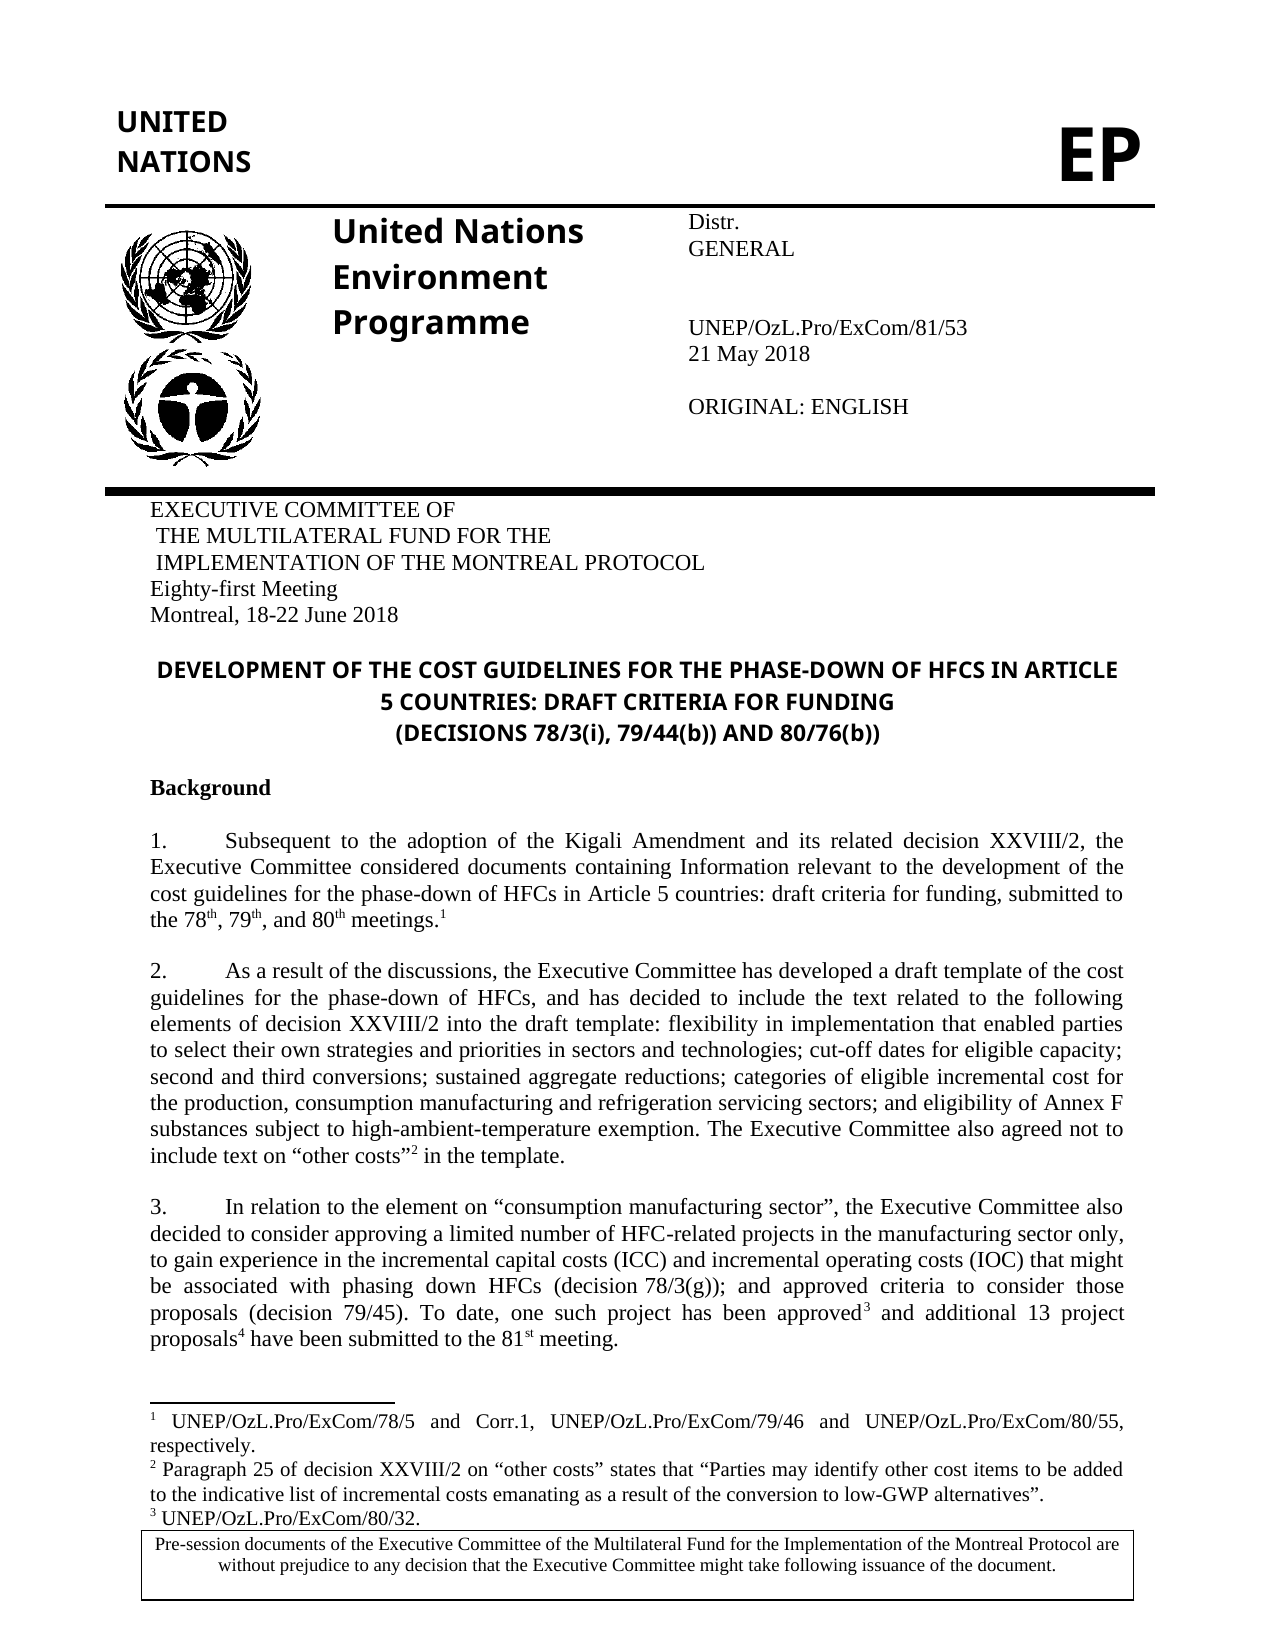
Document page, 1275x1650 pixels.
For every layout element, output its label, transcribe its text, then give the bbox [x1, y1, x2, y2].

subtitle In relation to the element on “consumption manufacturing sector”, the Executive Committee also decided to consider approving a limited number of HFC-related projects in the manufacturing sector only, to gain experience in the incremental capital costs (ICC) and incremental operating costs (IOC) that might be associated with phasing down HFCs (decision 78/3(g)); and approved criteria to consider those proposals (decision 79/45). To date, one such project has been approved and additional 13 project proposals have been submitted to the 81st meeting. [150, 1193, 1125, 1351]
text (decisionS 78/3(i), 79/44(b)) AND 80/76(b)) [150, 717, 1125, 748]
picture [119, 343, 264, 471]
text DEVELOPMENT OF THE COST GUIDELINES FOR THE PHASE-DOWN OF HFCS IN ARTICLE 5 COUNTRIES: draft criteria for funding [150, 654, 1125, 717]
table_header EP [677, 101, 1155, 203]
subtitle Subsequent to the adoption of the Kigali Amendment and its related decision XXVIII/2, the Executive Committee considered documents containing Information relevant to the development of the cost guidelines for the phase-down of HFCs in Article 5 countries: draft criteria for funding, submitted to the 78th, 79th, and 80th meetings. [150, 827, 1125, 932]
text Background [150, 774, 1125, 801]
subtitle As a result of the discussions, the Executive Committee has developed a draft template of the cost guidelines for the phase-down of HFCs, and has decided to include the text related to the following elements of decision XXVIII/2 into the draft template: flexibility in implementation that enabled parties to select their own strategies and priorities in sectors and technologies; cut-off dates for eligible capacity; second and third conversions; sustained aggregate reductions; categories of eligible incremental cost for the production, consumption manufacturing and refrigeration servicing sectors; and eligibility of Annex F substances subject to high-ambient-temperature exemption. The Executive Committee also agreed not to include text on “other costs” in the template. [150, 957, 1125, 1168]
text EXECUTIVE COMMITTEE OF THE MULTILATERAL FUND FOR THE IMPLEMENTATION OF THE MONTREAL PROTOCOL Eighty-first Meeting [150, 496, 1125, 601]
text Montreal, 18-22 June 2018 [150, 601, 1125, 628]
table_cell United Nations Environment Programme [321, 208, 677, 487]
table_cell Distr. GENERAL UNEP/OzL.Pro/ExCom/81/53 21 May 2018 ORIGINAL: ENGLISH [677, 208, 1155, 487]
table_header UNITED NATIONS [105, 101, 677, 203]
table_cell [105, 208, 321, 487]
